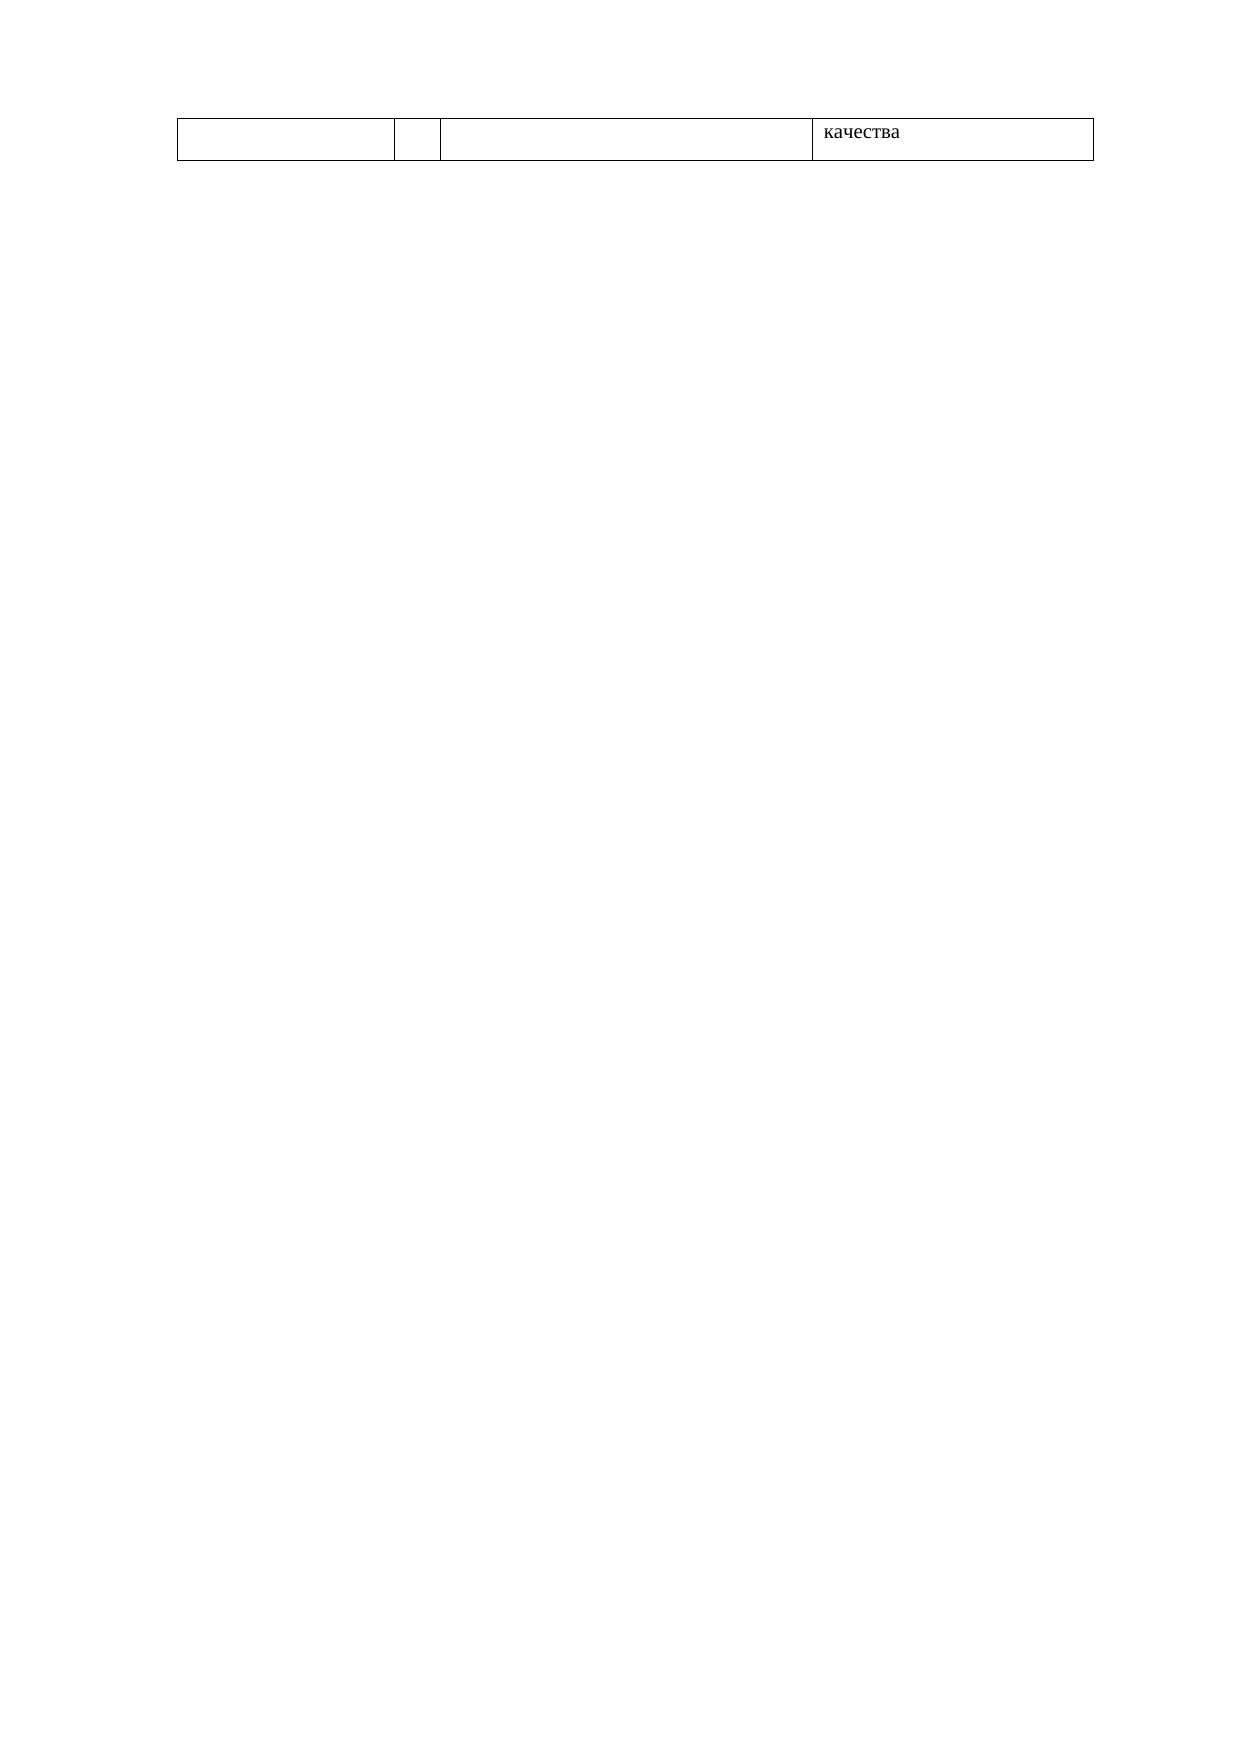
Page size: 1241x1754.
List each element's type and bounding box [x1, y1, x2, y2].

table_cell [441, 119, 812, 160]
table_cell [813, 119, 1093, 160]
table_cell [395, 119, 440, 160]
